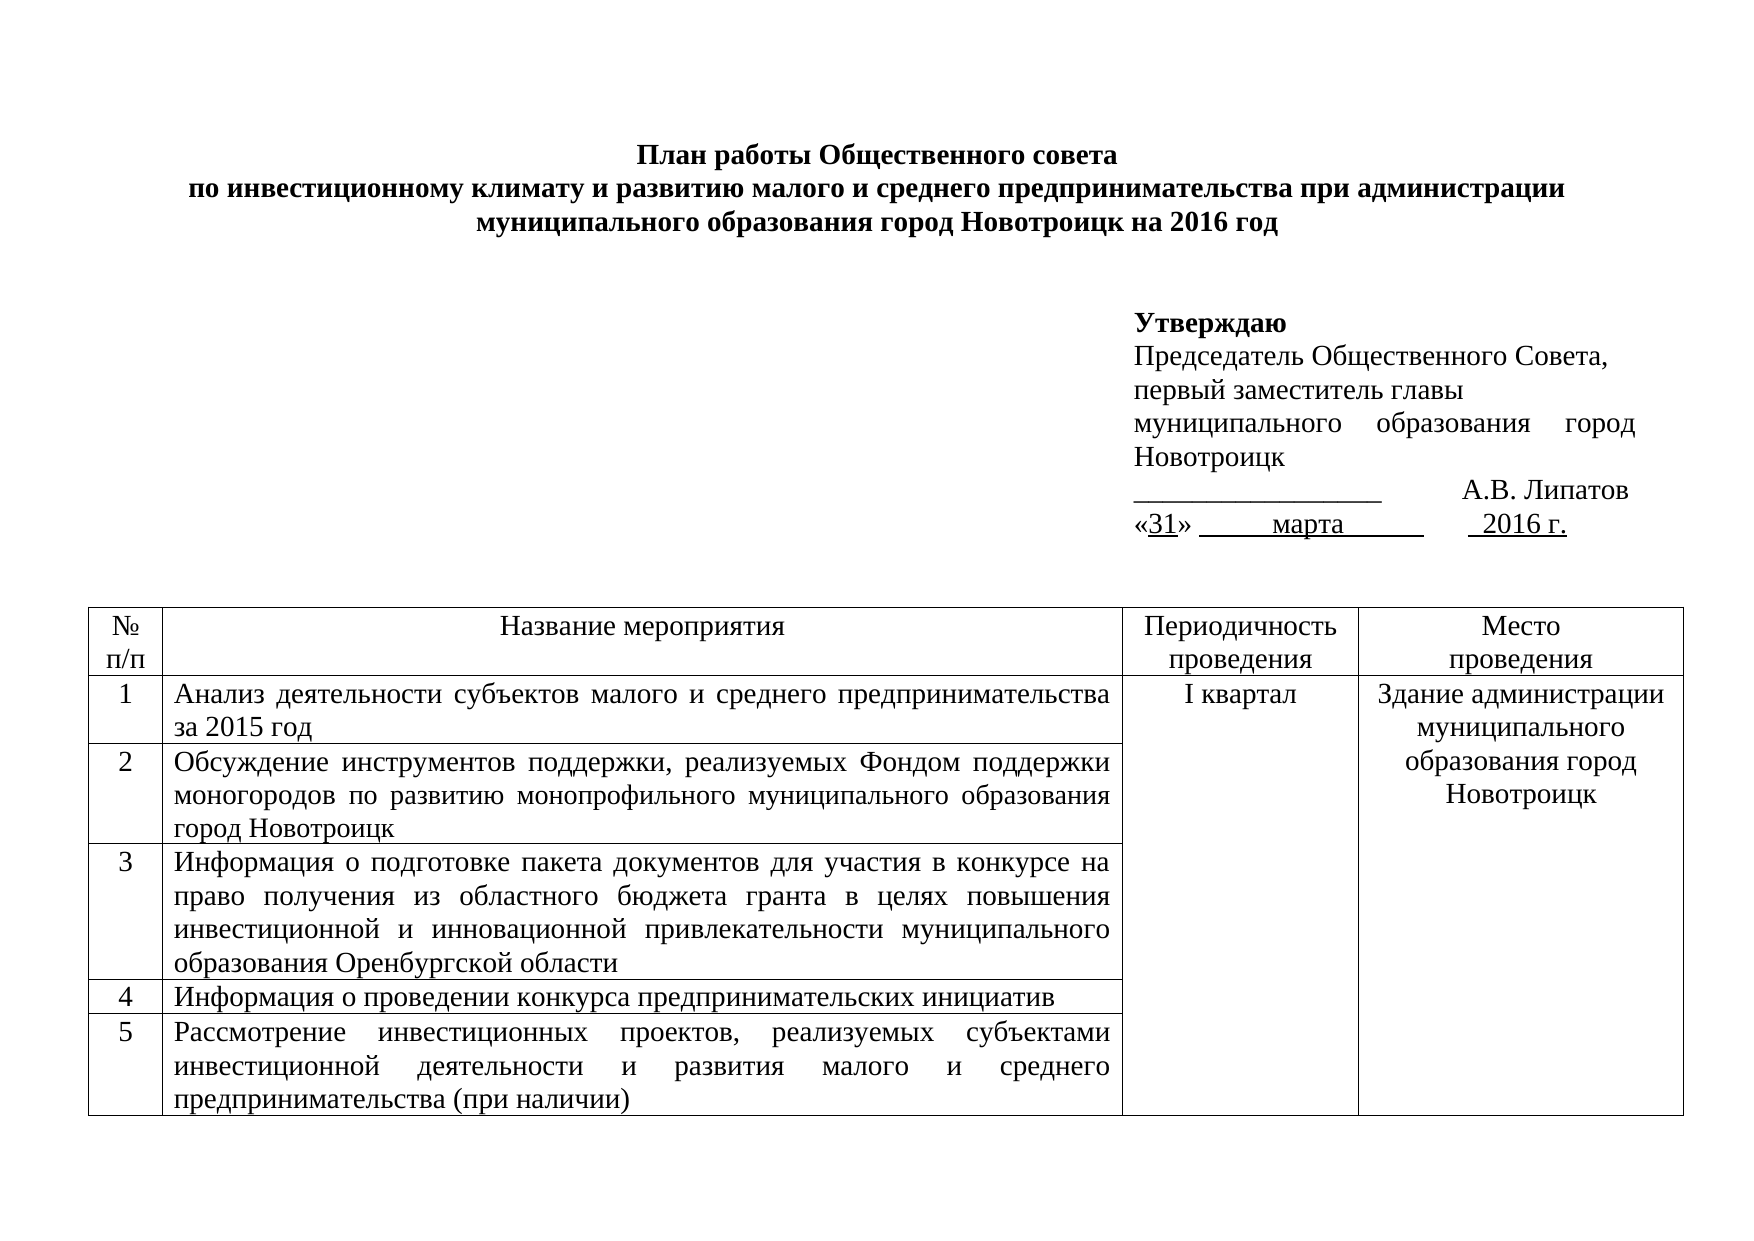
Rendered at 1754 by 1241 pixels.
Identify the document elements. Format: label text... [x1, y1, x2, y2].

table_cell 1 [89, 676, 162, 743]
table_cell I квартал [1123, 676, 1358, 1115]
table_cell 3 [89, 844, 162, 978]
table_cell Анализ деятельности субъектов малого и среднего предпринимательства за 2015 год [163, 676, 1122, 743]
table_cell 4 [89, 980, 162, 1013]
table_header Название мероприятия [163, 608, 1122, 675]
table_cell Информация о подготовке пакета документов для участия в конкурсе на право получения из областного бюджета гранта в целях повышения инвестиционной и инновационной привлекательности муниципального образования Оренбургской области [163, 844, 1122, 978]
text План работы Общественного совета [118, 137, 1636, 171]
table_cell Информация о проведении конкурса предпринимательских инициатив [163, 980, 1122, 1013]
table_cell Здание администрации муниципального образования город Новотроицк [1359, 676, 1683, 1115]
table_cell 5 [89, 1014, 162, 1115]
table_cell 2 [89, 744, 162, 843]
table_header № п/п [89, 608, 162, 675]
table_cell Обсуждение инструментов поддержки, реализуемых Фондом поддержки моногородов по развитию монопрофильного муниципального образования город Новотроицк [163, 744, 1122, 843]
text по инвестиционному климату и развитию малого и среднего предпринимательства при администрации муниципального образования город Новотроицк на 2016 год [118, 171, 1636, 238]
table_header Периодичность проведения [1123, 608, 1358, 675]
table_cell Рассмотрение инвестиционных проектов, реализуемых субъектами инвестиционной деятельности и развития малого и среднего предпринимательства (при наличии) [163, 1014, 1122, 1115]
table_header Утверждаю Председатель Общественного Совета, первый заместитель главы муниципального образования город Новотроицк _________________ А.В. Липатов «31» марта 2016 г. [1122, 305, 1647, 539]
table_header Место проведения [1359, 608, 1683, 675]
